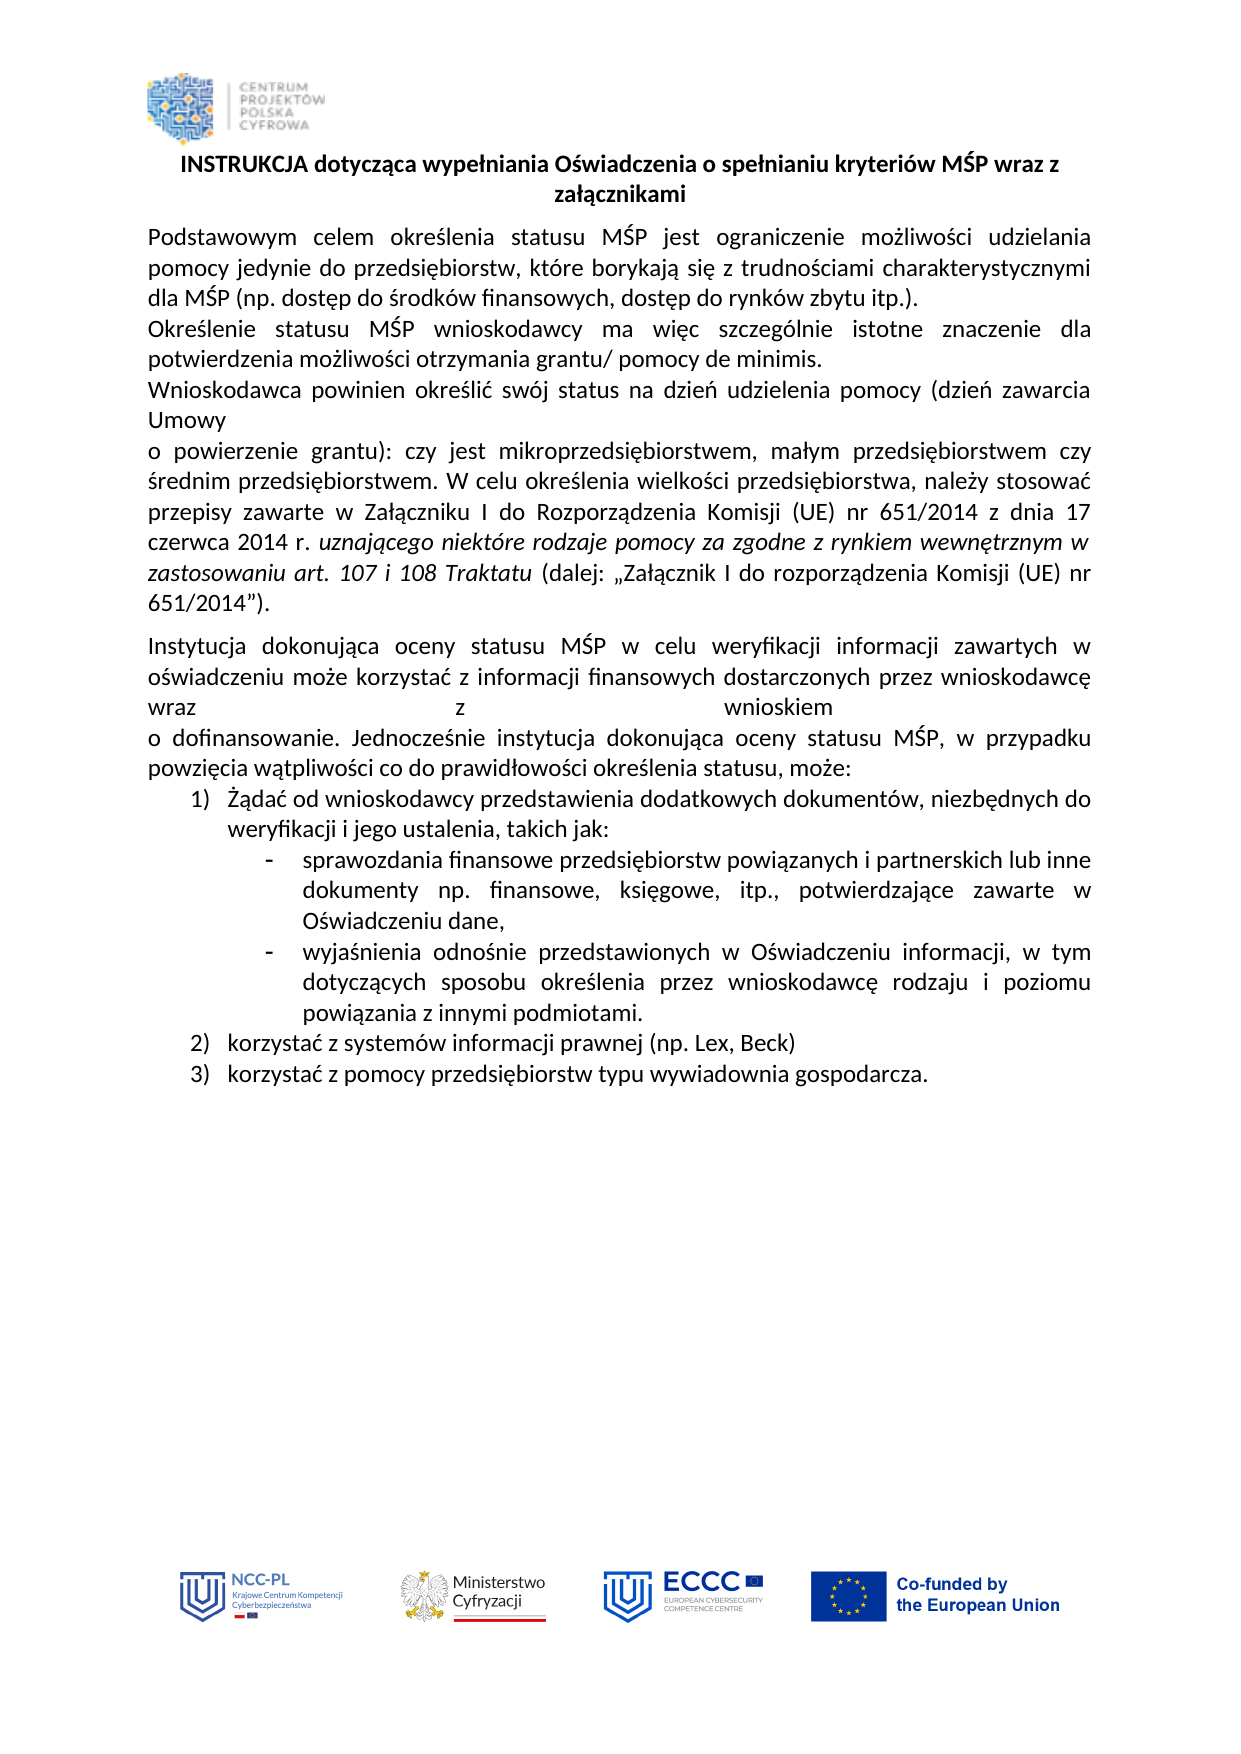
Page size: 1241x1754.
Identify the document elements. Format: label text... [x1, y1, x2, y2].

picture [147, 73, 325, 146]
text Instytucja dokonująca oceny statusu MŚP w celu weryfikacji informacji zawartych w oświadczeniu może korzystać z informacji finansowych dostarczonych przez wnioskodawcę wraz z wnioskiem o dofinansowanie. Jednocześnie instytucja dokonująca oceny statusu MŚP, w przypadku powzięcia wątpliwości co do prawidłowości określenia statusu, może: [148, 631, 1092, 783]
list Żądać od wnioskodawcy przedstawienia dodatkowych dokumentów, niezbędnych do weryfikacji i jego ustalenia, takich jak: [190, 783, 1092, 844]
text Określenie statusu MŚP wnioskodawcy ma więc szczególnie istotne znaczenie dla potwierdzenia możliwości otrzymania grantu/ pomocy de minimis. [148, 313, 1092, 374]
list sprawozdania finansowe przedsiębiorstw powiązanych i partnerskich lub inne dokumenty np. finansowe, księgowe, itp., potwierdzające zawarte w Oświadczeniu dane, [265, 844, 1092, 936]
list korzystać z pomocy przedsiębiorstw typu wywiadownia gospodarcza. [190, 1058, 1092, 1088]
list wyjaśnienia odnośnie przedstawionych w Oświadczeniu informacji, w tym dotyczących sposobu określenia przez wnioskodawcę rodzaju i poziomu powiązania z innymi podmiotami. [265, 936, 1092, 1027]
picture [147, 1539, 1093, 1652]
text Wnioskodawca powinien określić swój status na dzień udzielenia pomocy (dzień zawarcia Umowy o powierzenie grantu): czy jest mikroprzedsiębiorstwem, małym przedsiębiorstwem czy średnim przedsiębiorstwem. W celu określenia wielkości przedsiębiorstwa, należy stosować przepisy zawarte w Załączniku I do Rozporządzenia Komisji (UE) nr 651/2014 z dnia 17 czerwca 2014 r. uznającego niektóre rodzaje pomocy za zgodne z rynkiem wewnętrznym w zastosowaniu art. 107 i 108 Traktatu (dalej: „Załącznik I do rozporządzenia Komisji (UE) nr 651/2014”). [148, 374, 1092, 618]
text Podstawowym celem określenia statusu MŚP jest ograniczenie możliwości udzielania pomocy jedynie do przedsiębiorstw, które borykają się z trudnościami charakterystycznymi dla MŚP (np. dostęp do środków finansowych, dostęp do rynków zbytu itp.). [148, 221, 1092, 313]
list korzystać z systemów informacji prawnej (np. Lex, Beck) [190, 1027, 1092, 1058]
subtitle INSTRUKCJA dotycząca wypełniania Oświadczenia o spełnianiu kryteriów MŚP wraz z załącznikami [148, 148, 1092, 209]
